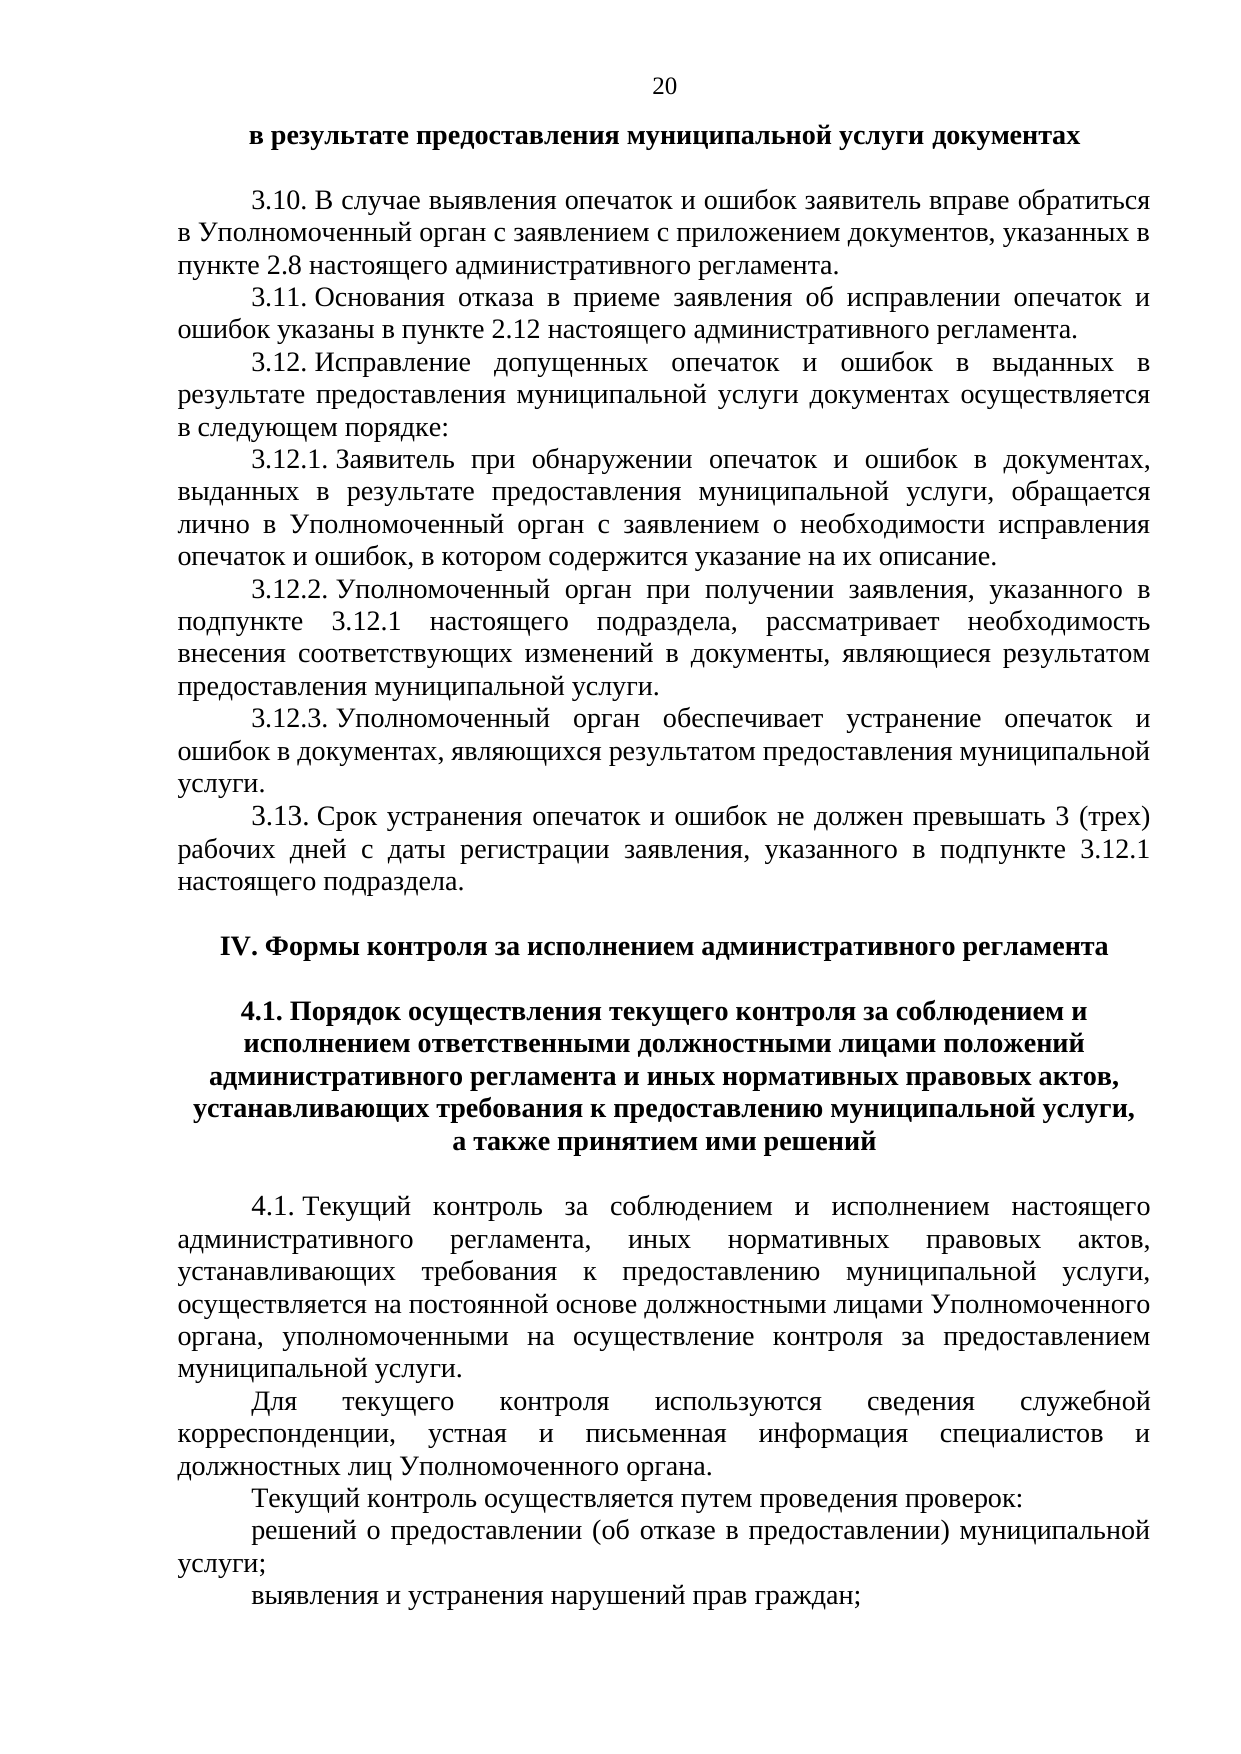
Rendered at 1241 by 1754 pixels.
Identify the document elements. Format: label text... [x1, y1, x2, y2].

text решений о предоставлении (об отказе в предоставлении) муниципальной услуги; [177, 1513, 1152, 1578]
list Срок устранения опечаток и ошибок не должен превышать 3 (трех) рабочих дней с даты регистрации заявления, указанного в подпункте 3.12.1 настоящего подраздела. [177, 798, 1152, 897]
list Исправление допущенных опечаток и ошибок в выданных в результате предоставления муниципальной услуги документах осуществляется в следующем порядке: [177, 345, 1152, 442]
list Уполномоченный орган при получении заявления, указанного в подпункте 3.12.1 настоящего подраздела, рассматривает необходимость внесения соответствующих изменений в документы, являющиеся результатом предоставления муниципальной услуги. [177, 572, 1152, 701]
list Текущий контроль за соблюдением и исполнением настоящего административного регламента, иных нормативных правовых актов, устанавливающих требования к предоставлению муниципальной услуги, осуществляется на постоянной основе должностными лицами Уполномоченного органа, уполномоченными на осуществление контроля за предоставлением муниципальной услуги. [177, 1188, 1152, 1384]
text Для текущего контроля используются сведения служебной корреспонденции, устная и письменная информация специалистов и должностных лиц Уполномоченного органа. [177, 1384, 1152, 1481]
list Уполномоченный орган обеспечивает устранение опечаток и ошибок в документах, являющихся результатом предоставления муниципальной услуги. [177, 701, 1152, 798]
text Текущий контроль осуществляется путем проведения проверок: [177, 1481, 1152, 1513]
list Основания отказа в приеме заявления об исправлении опечаток и ошибок указаны в пункте 2.12 настоящего административного регламента. [177, 280, 1152, 345]
text выявления и устранения нарушений прав граждан; [177, 1578, 1152, 1611]
text в результате предоставления муниципальной услуги документах [177, 118, 1152, 151]
text а также принятием ими решений [177, 1123, 1152, 1156]
list Заявитель при обнаружении опечаток и ошибок в документах, выданных в результате предоставления муниципальной услуги, обращается лично в Уполномоченный орган с заявлением о необходимости исправления опечаток и ошибок, в котором содержится указание на их описание. [177, 442, 1152, 572]
list В случае выявления опечаток и ошибок заявитель вправе обратиться в Уполномоченный орган с заявлением с приложением документов, указанных в пункте 2.8 настоящего административного регламента. [177, 183, 1152, 280]
text 4.1. Порядок осуществления текущего контроля за соблюдением и исполнением ответственными должностными лицами положений административного регламента и иных нормативных правовых актов, устанавливающих требования к предоставлению муниципальной услуги, [177, 994, 1152, 1123]
text IV. Формы контроля за исполнением административного регламента [177, 929, 1152, 962]
